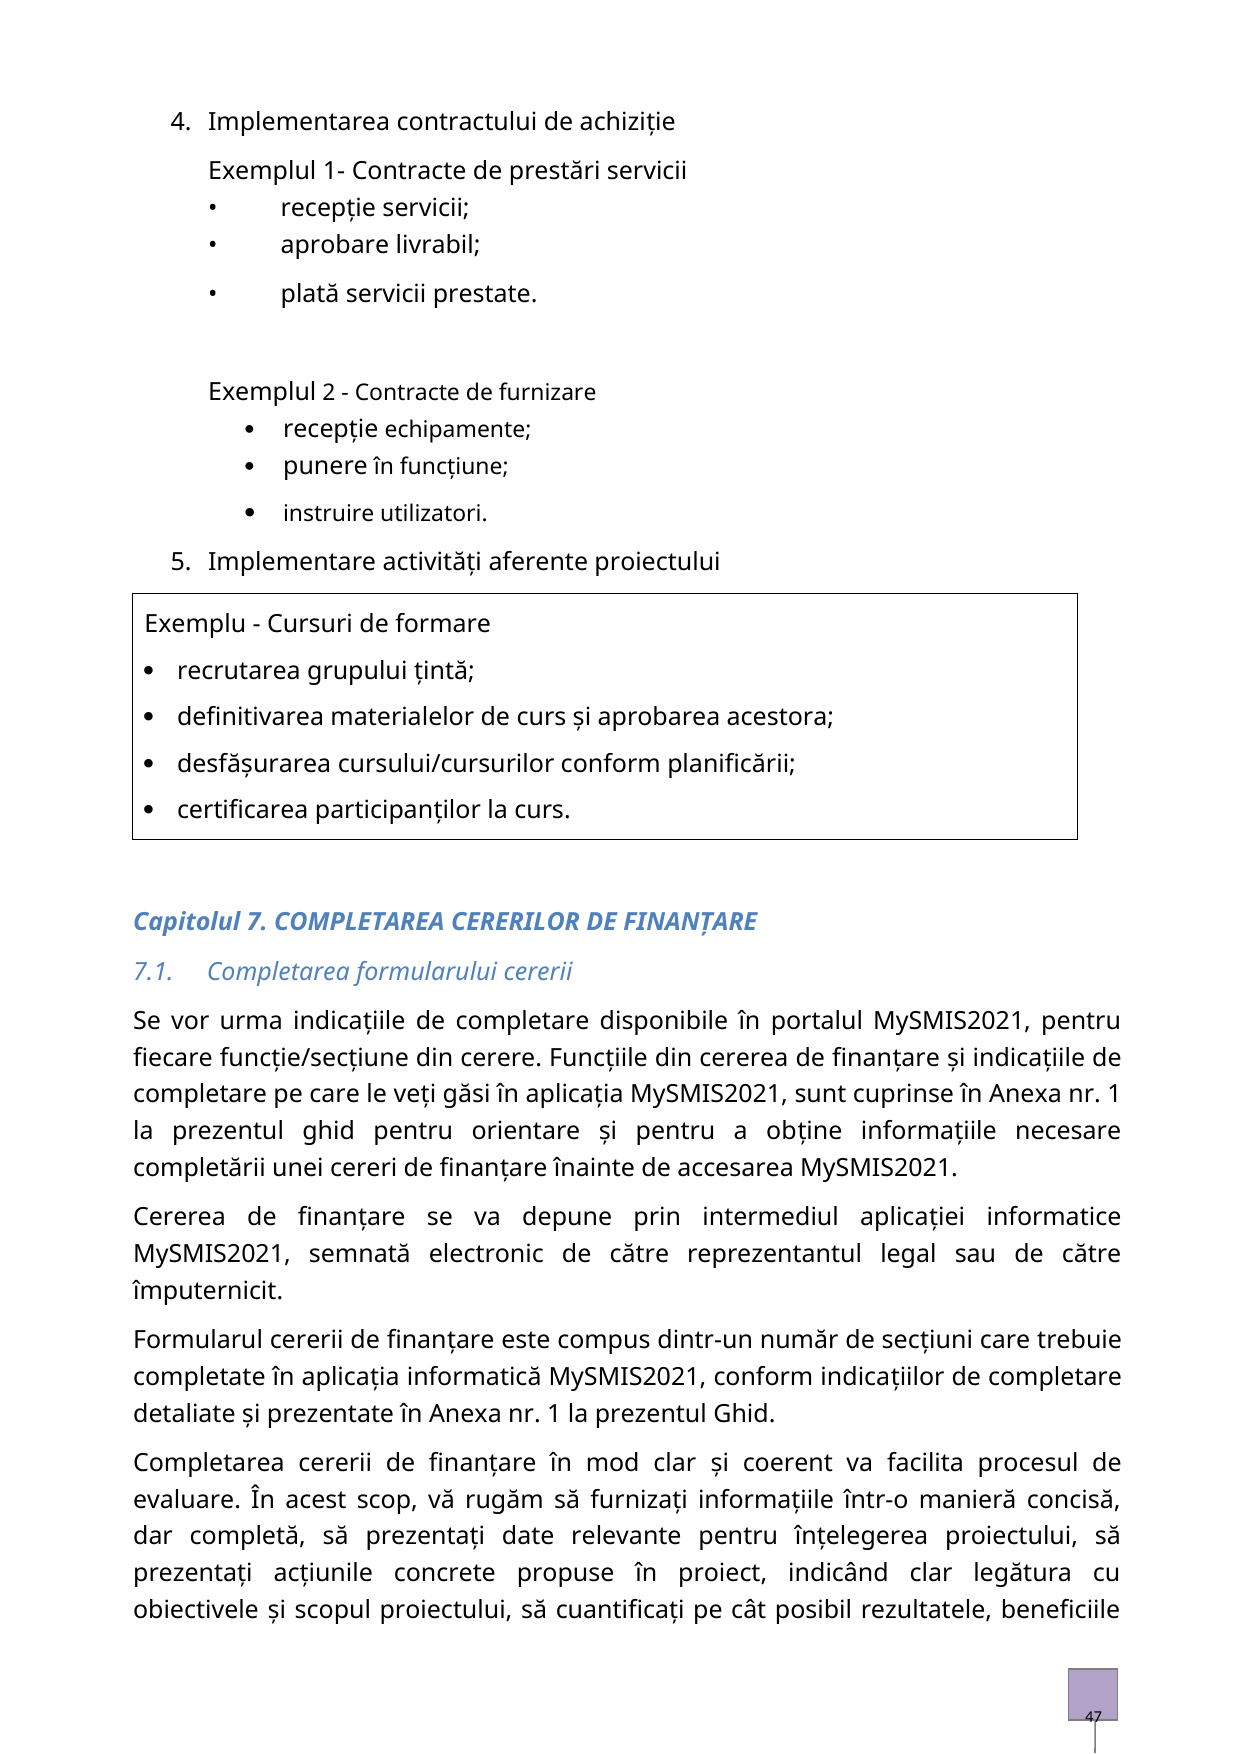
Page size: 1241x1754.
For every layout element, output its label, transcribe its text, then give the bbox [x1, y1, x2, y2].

list • plată servicii prestate. [208, 276, 1114, 309]
list recepție echipamente; [245, 411, 1114, 445]
text Capitolul 7. COMPLETAREA CERERILOR DE FINANȚARE [133, 904, 1122, 938]
list Exemplul 2 - Contracte de furnizare [208, 374, 1114, 408]
text Se vor urma indicațiile de completare disponibile în portalul MySMIS2021, pentru fiecare funcție/secțiune din cerere. Funcțiile din cererea de finanțare și indicațiile de completare pe care le veți găsi în aplicația MySMIS2021, sunt cuprinse în Anexa nr. 1 la prezentul ghid pentru orientare și pentru a obține informațiile necesare completării unei cereri de finanțare înainte de accesarea MySMIS2021. [133, 1002, 1122, 1184]
list Implementare activități aferente proiectului [170, 543, 1114, 577]
text Formularul cererii de finanțare este compus dintr-un număr de secțiuni care trebuie completate în aplicația informatică MySMIS2021, conform indicațiilor de completare detaliate și prezentate în Anexa nr. 1 la prezentul Ghid. [133, 1322, 1122, 1429]
table_header Exemplu - Cursuri de formare recrutarea grupului țintă; definitivarea materialelor de curs și aprobarea acestora; desfășurarea cursului/cursurilor conform planificării; certificarea participanților la curs. [133, 594, 1077, 839]
list • recepție servicii; [208, 189, 1114, 223]
list Implementarea contractului de achiziție [170, 103, 1114, 137]
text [133, 1444, 1122, 1626]
list punere în funcțiune; [245, 448, 1114, 482]
text Cererea de finanțare se va depune prin intermediul aplicației informatice MySMIS2021, semnată electronic de către reprezentantul legal sau de către împuternicit. [133, 1199, 1122, 1306]
list Exemplul 1- Contracte de prestări servicii [208, 153, 1114, 187]
list Completarea formularului cererii [133, 953, 1122, 987]
list • aprobare livrabil; [208, 226, 1114, 260]
list instruire utilizatori. [245, 497, 1114, 528]
